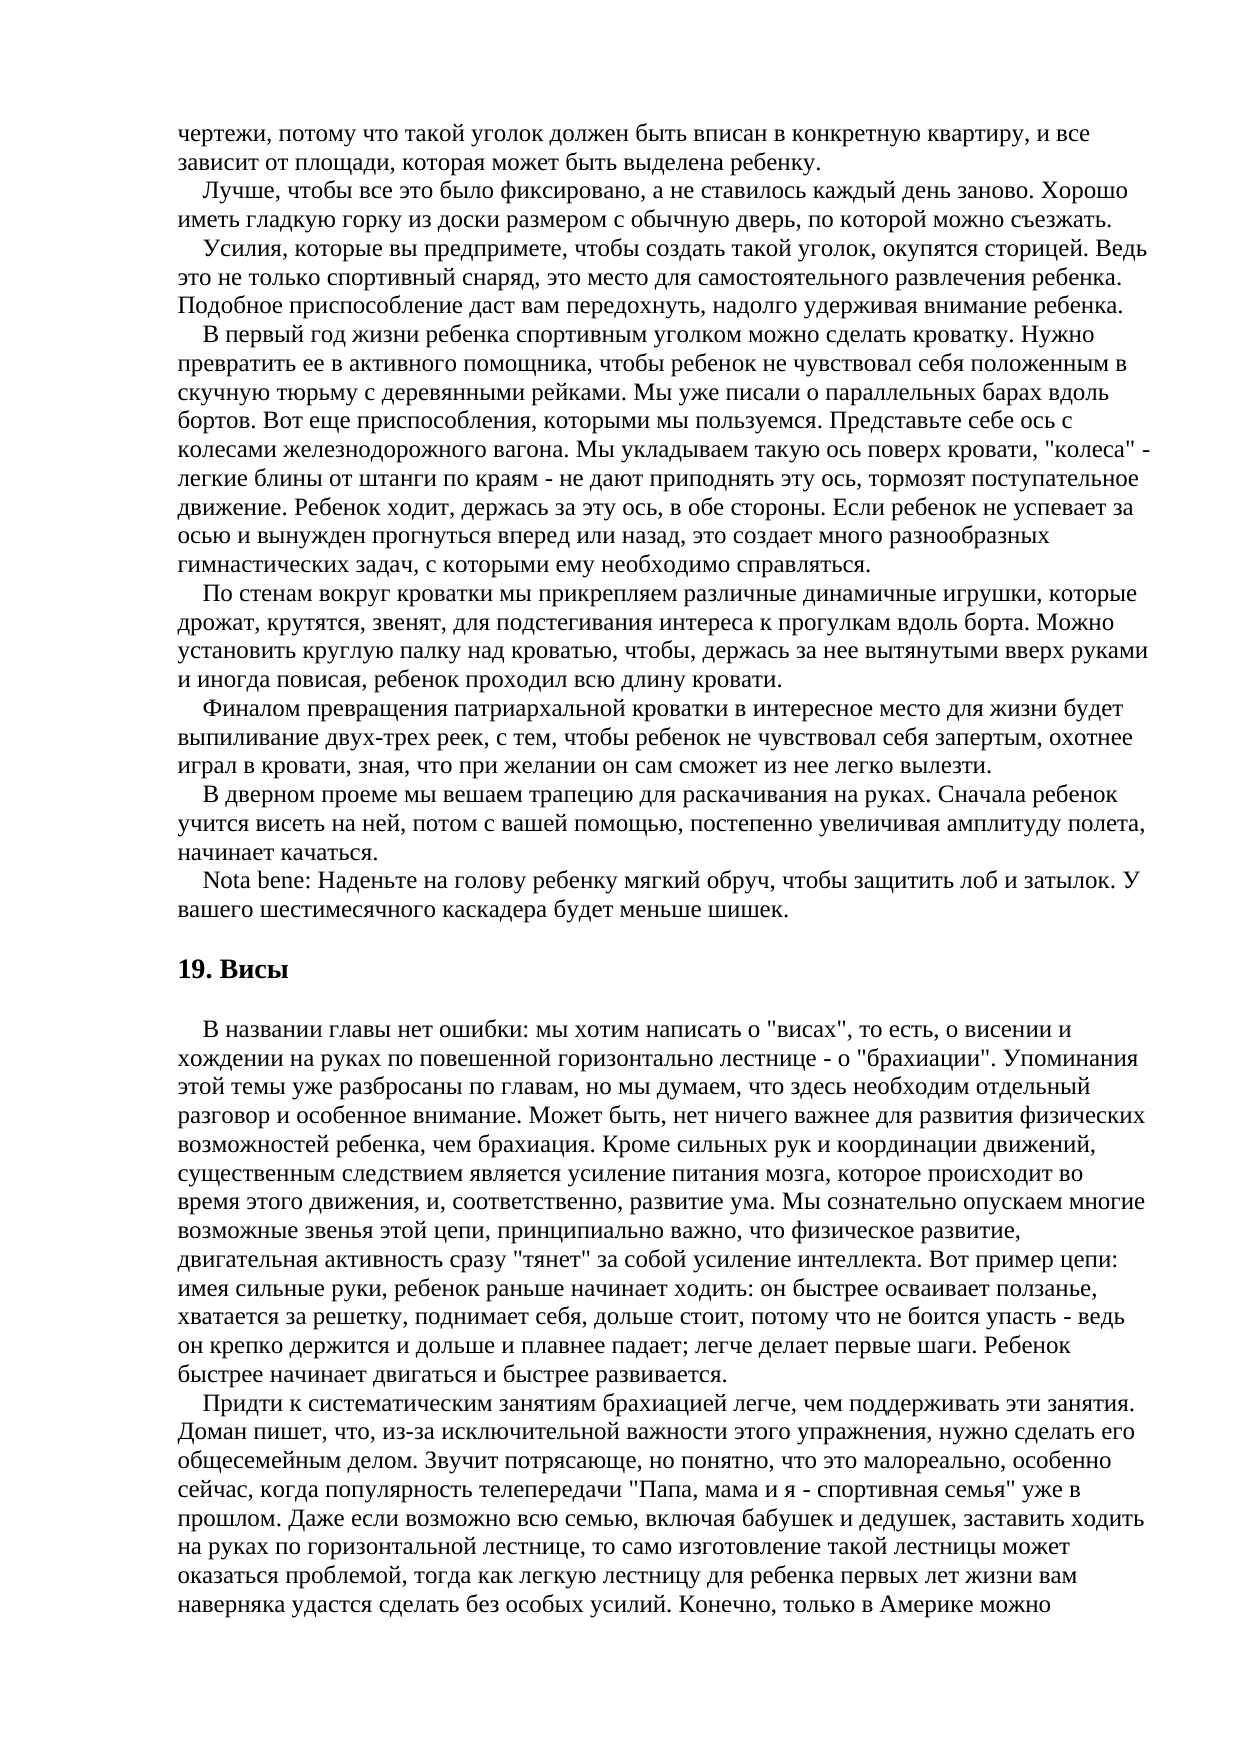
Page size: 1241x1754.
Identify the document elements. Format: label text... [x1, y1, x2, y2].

text 19. Висы [177, 952, 1152, 985]
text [177, 1014, 1152, 1618]
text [177, 118, 1152, 923]
